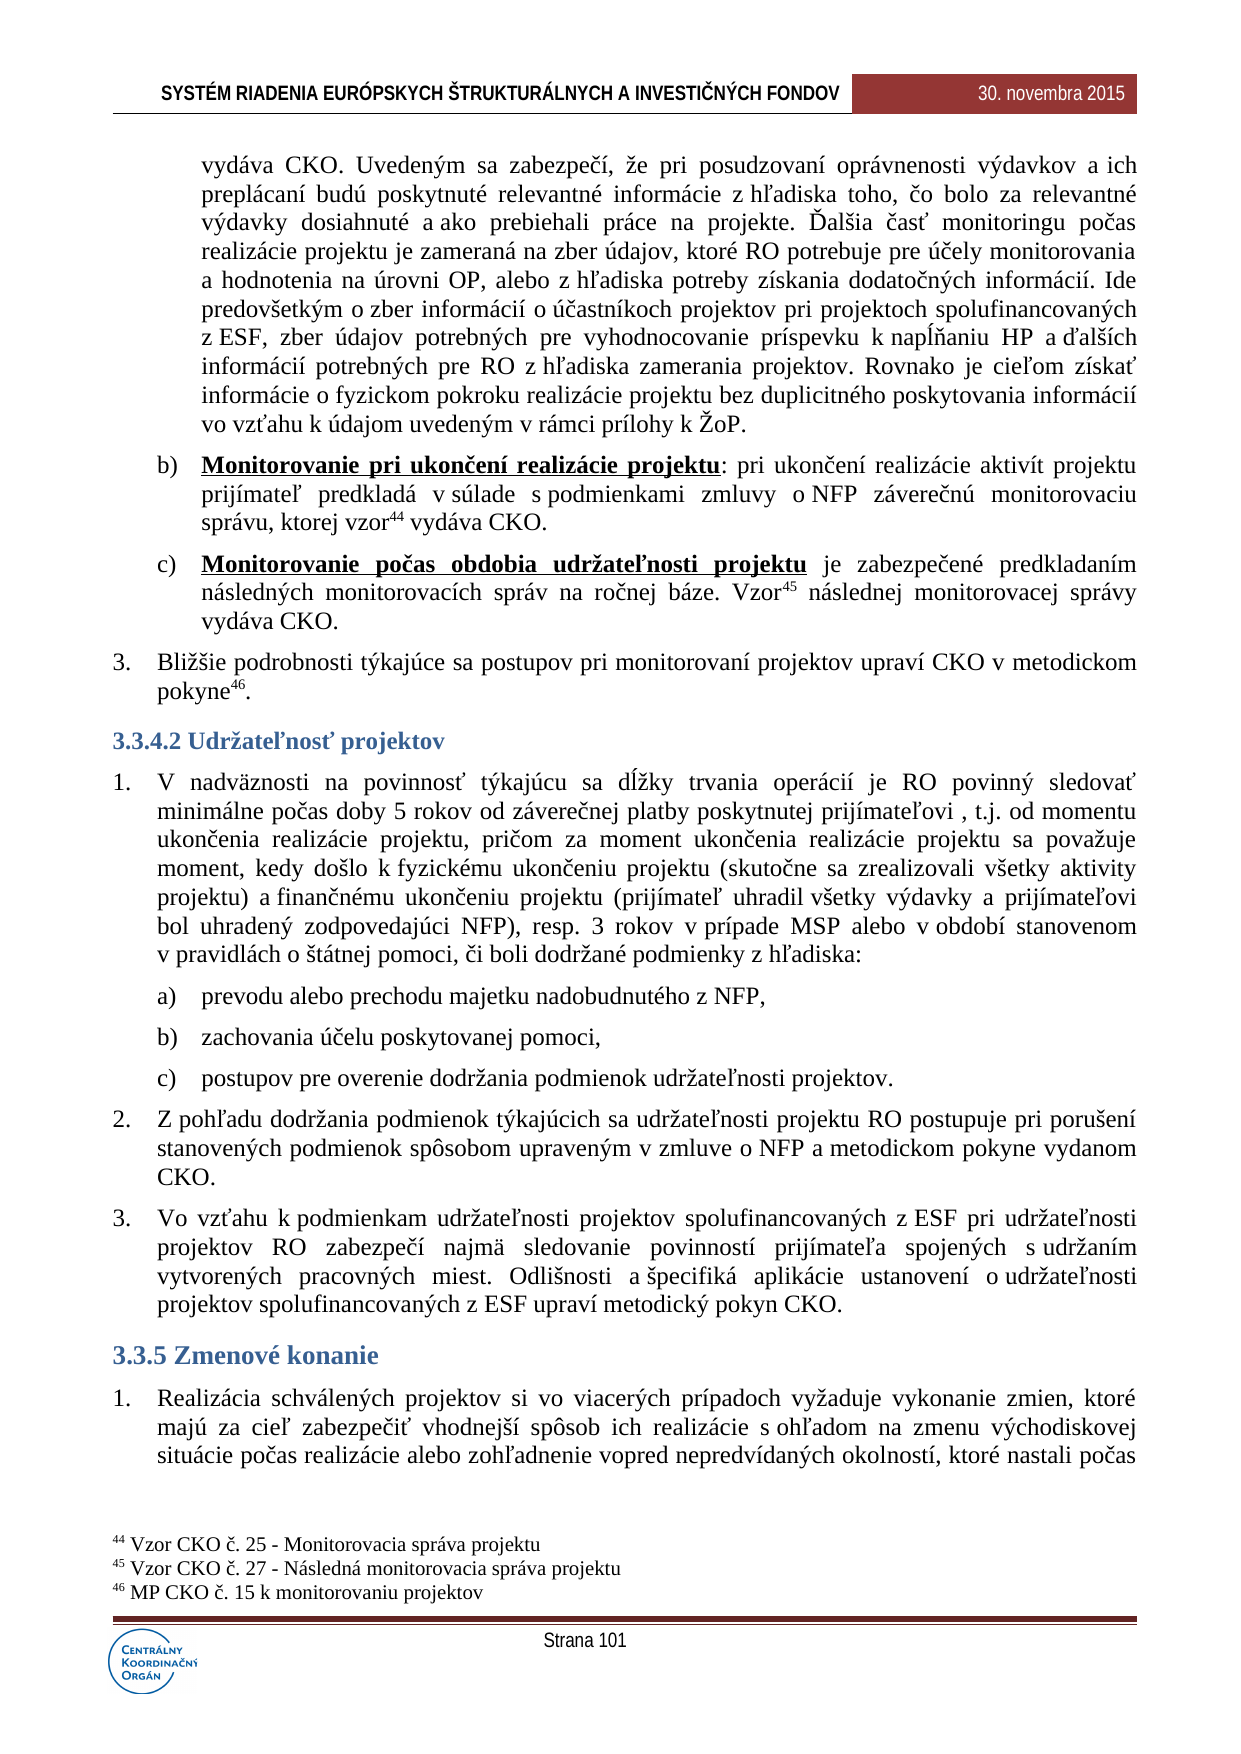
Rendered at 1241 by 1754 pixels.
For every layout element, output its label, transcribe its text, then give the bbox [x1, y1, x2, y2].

list V nadväznosti na povinnosť týkajúcu sa dĺžky trvania operácií je RO povinný sledovať minimálne počas doby 5 rokov od záverečnej platby poskytnutej prijímateľovi , t.j. od momentu ukončenia realizácie projektu, pričom za moment ukončenia realizácie projektu sa považuje moment, kedy došlo k fyzickému ukončeniu projektu (skutočne sa zrealizovali všetky aktivity projektu) a finančnému ukončeniu projektu (prijímateľ uhradil všetky výdavky a prijímateľovi bol uhradený zodpovedajúci NFP), resp. 3 rokov v prípade MSP alebo v období stanovenom v pravidlách o štátnej pomoci, či boli dodržané podmienky z hľadiska: [112, 767, 1137, 968]
list Z pohľadu dodržania podmienok týkajúcich sa udržateľnosti projektu RO postupuje pri porušení stanovených podmienok spôsobom upraveným v zmluve o NFP a metodickom pokyne vydanom CKO. [112, 1104, 1137, 1191]
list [112, 1383, 1137, 1469]
list Vo vzťahu k podmienkam udržateľnosti projektov spolufinancovaných z ESF pri udržateľnosti projektov RO zabezpečí najmä sledovanie povinností prijímateľa spojených s udržaním vytvorených pracovných miest. Odlišnosti a špecifiká aplikácie ustanovení o udržateľnosti projektov spolufinancovaných z ESF upraví metodický pokyn CKO. [112, 1203, 1137, 1318]
list Monitorovanie počas obdobia udržateľnosti projektu je zabezpečené predkladaním následných monitorovacích správ na ročnej báze. Vzor následnej monitorovacej správy vydáva CKO. [157, 549, 1137, 635]
text 3.3.4.2 Udržateľnosť projektov [112, 726, 1137, 754]
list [157, 150, 1137, 437]
list postupov pre overenie dodržania podmienok udržateľnosti projektov. [157, 1063, 1137, 1092]
list Bližšie podrobnosti týkajúce sa postupov pri monitorovaní projektov upraví CKO v metodickom pokyne. [112, 647, 1137, 705]
list prevodu alebo prechodu majetku nadobudnutého z NFP, [157, 981, 1137, 1009]
text 3.3.5 Zmenové konanie [112, 1339, 1137, 1370]
picture [106, 1627, 198, 1693]
list Monitorovanie pri ukončení realizácie projektu: pri ukončení realizácie aktivít projektu prijímateľ predkladá v súlade s podmienkami zmluvy o NFP záverečnú monitorovaciu správu, ktorej vzor vydáva CKO. [157, 450, 1137, 536]
list zachovania účelu poskytovanej pomoci, [157, 1022, 1137, 1051]
